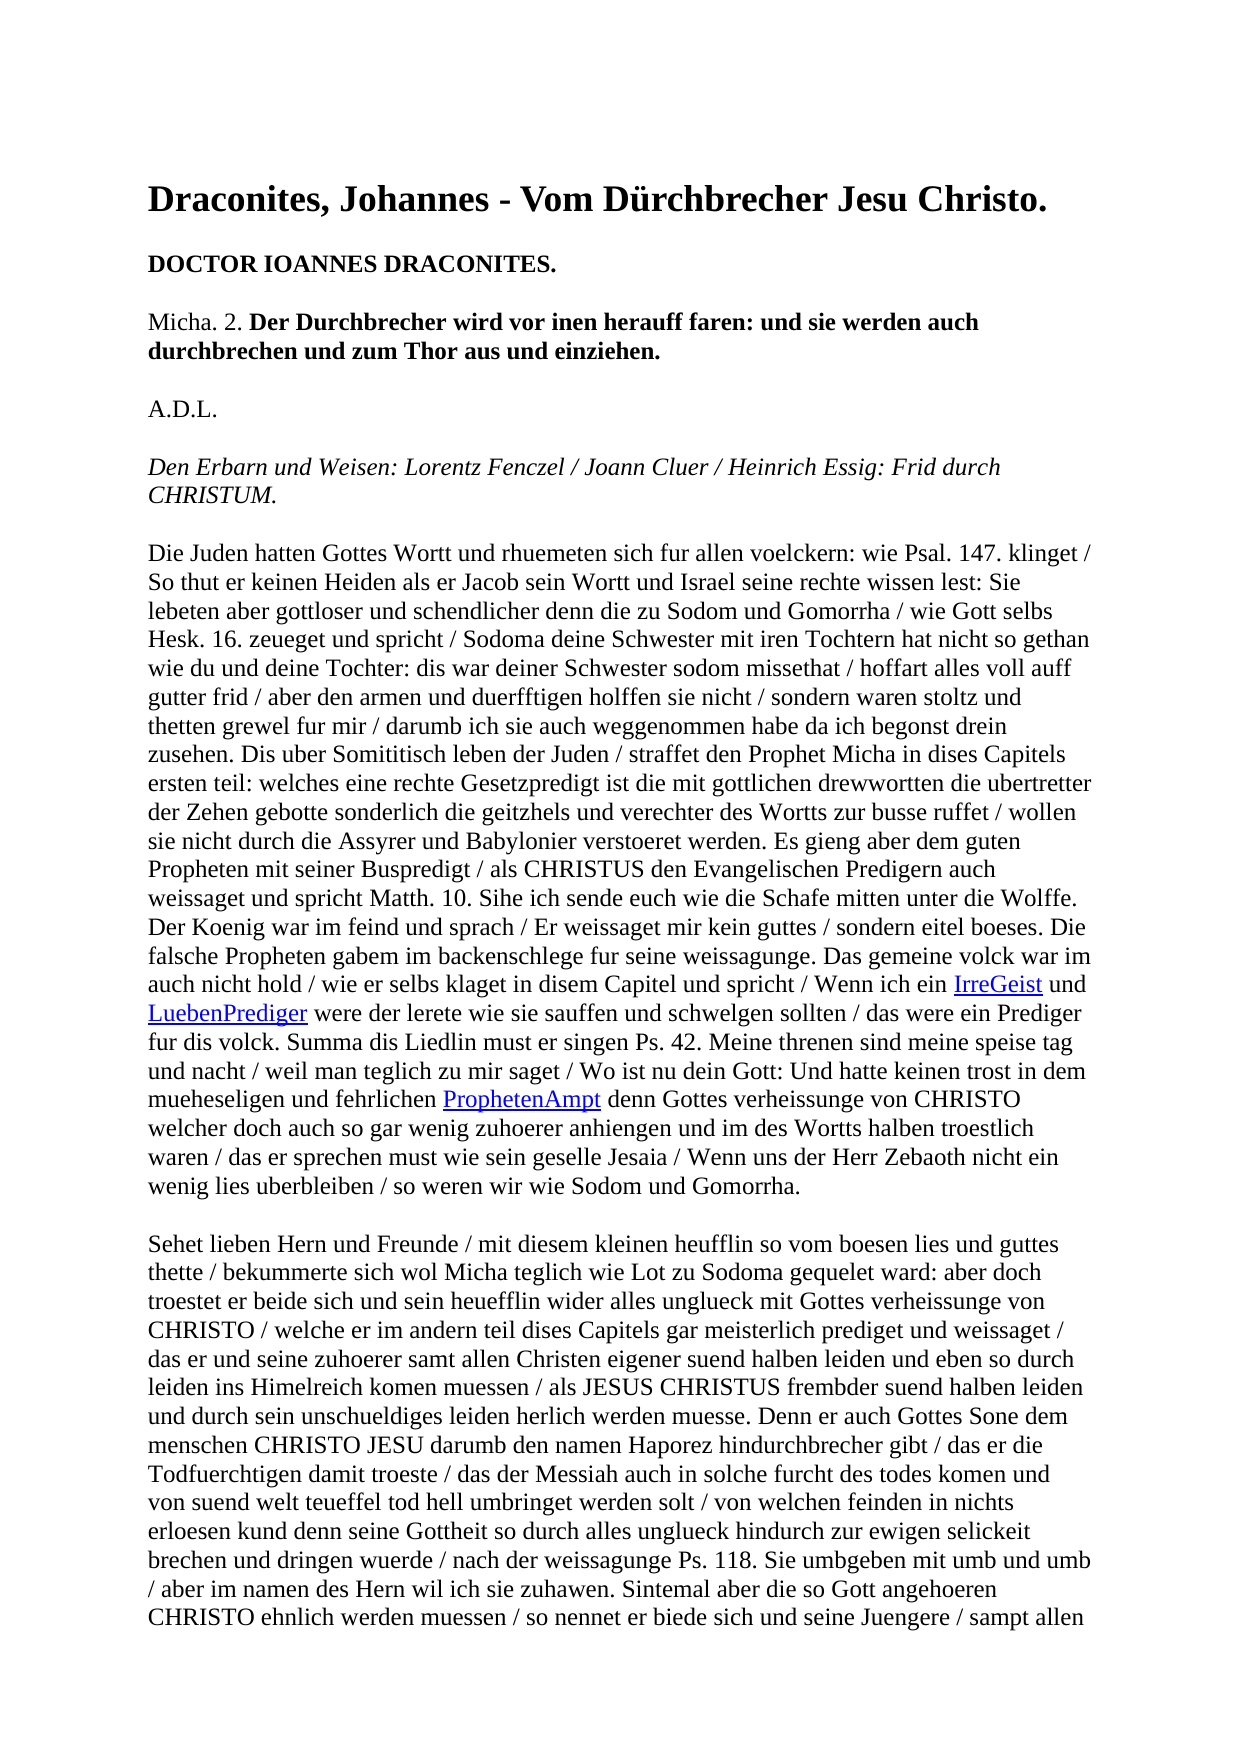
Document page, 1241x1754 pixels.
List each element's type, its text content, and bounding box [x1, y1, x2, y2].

text Den Erbarn und Weisen: Lorentz Fenczel / Joann Cluer / Heinrich Essig: Frid durch CHRISTUM. [148, 452, 1093, 509]
subtitle Draconites, Johannes - Vom Dürchbrecher Jesu Christo. [148, 177, 1093, 220]
text Die Juden hatten Gottes Wortt und rhuemeten sich fur allen voelckern: wie Psal. 147. klinget / So thut er keinen Heiden als er Jacob sein Wortt und Israel seine rechte wissen lest: Sie lebeten aber gottloser und schendlicher denn die zu Sodom und Gomorrha / wie Gott selbs Hesk. 16. zeueget und spricht / Sodoma deine Schwester mit iren Tochtern hat nicht so gethan wie du und deine Tochter: dis war deiner Schwester sodom missethat / hoffart alles voll auff gutter frid / aber den armen und duerfftigen holffen sie nicht / sondern waren stoltz und thetten grewel fur mir / darumb ich sie auch weggenommen habe da ich begonst drein zusehen. Dis uber Somititisch leben der Juden / straffet den Prophet Micha in dises Capitels ersten teil: welches eine rechte Gesetzpredigt ist die mit gottlichen drewwortten die ubertretter der Zehen gebotte sonderlich die geitzhels und verechter des Wortts zur busse ruffet / wollen sie nicht durch die Assyrer und Babylonier verstoeret werden. Es gieng aber dem guten Propheten mit seiner Buspredigt / als CHRISTUS den Evangelischen Predigern auch weissaget und spricht Matth. 10. Sihe ich sende euch wie die Schafe mitten unter die Wolffe. Der Koenig war im feind und sprach / Er weissaget mir kein guttes / sondern eitel boeses. Die falsche Propheten gabem im backenschlege fur seine weissagunge. Das gemeine volck war im auch nicht hold / wie er selbs klaget in disem Capitel und spricht / Wenn ich ein IrreGeist und LuebenPrediger were der lerete wie sie sauffen und schwelgen sollten / das were ein Prediger fur dis volck. Summa dis Liedlin must er singen Ps. 42. Meine threnen sind meine speise tag und nacht / weil man teglich zu mir saget / Wo ist nu dein Gott: Und hatte keinen trost in dem mueheseligen und fehrlichen ProphetenAmpt denn Gottes verheissunge von CHRISTO welcher doch auch so gar wenig zuhoerer anhiengen und im des Wortts halben troestlich waren / das er sprechen must wie sein geselle Jesaia / Wenn uns der Herr Zebaoth nicht ein wenig lies uberbleiben / so weren wir wie Sodom und Gomorrha. [148, 538, 1093, 1199]
text A.D.L. [148, 394, 1093, 422]
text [148, 1229, 1093, 1631]
text DOCTOR IOANNES DRACONITES. [148, 249, 1093, 278]
text Micha. 2. Der Durchbrecher wird vor inen herauff faren: und sie werden auch durchbrechen und zum Thor aus und einziehen. [148, 307, 1093, 364]
